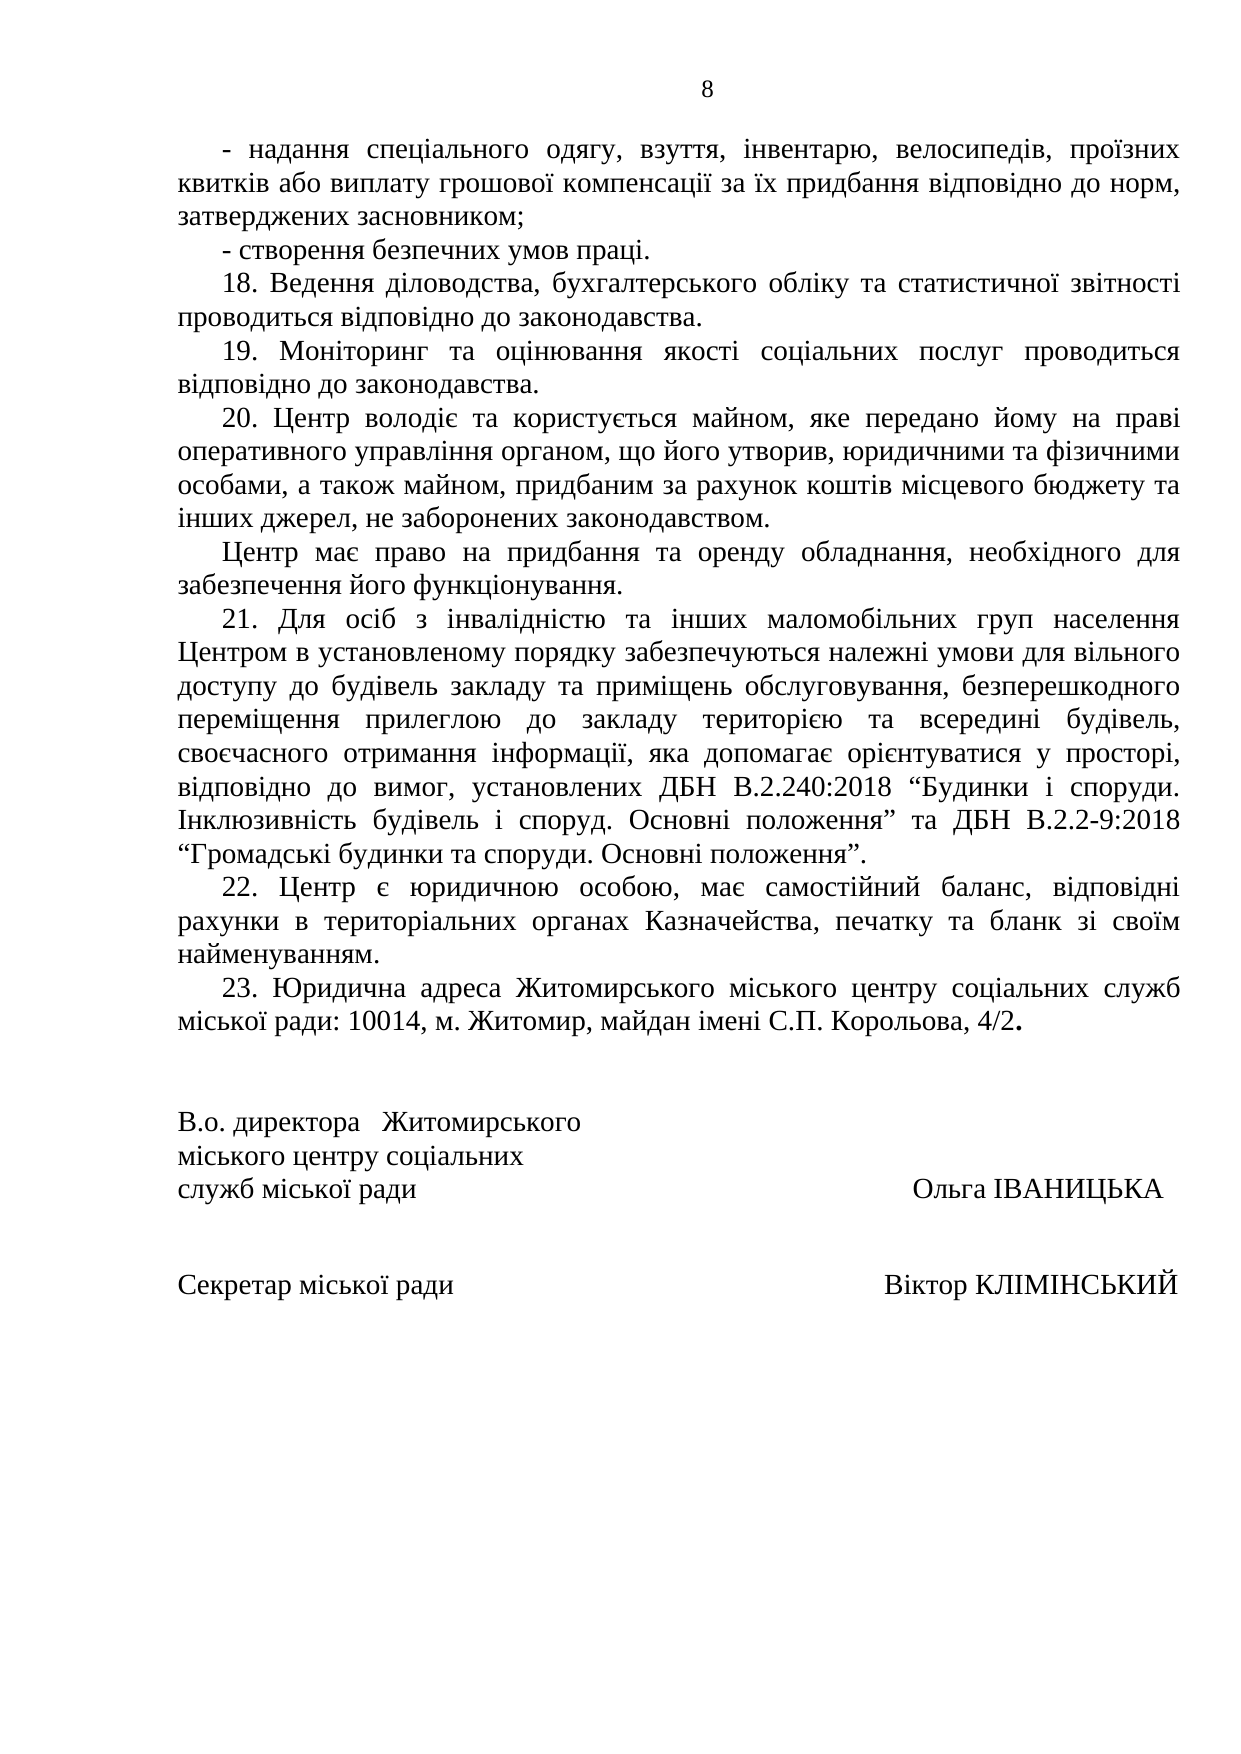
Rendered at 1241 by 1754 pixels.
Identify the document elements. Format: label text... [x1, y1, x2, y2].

text міського центру соціальних [177, 1138, 1181, 1171]
text 23. Юридична адреса Житомирського міського центру соціальних служб міської ради: 10014, м. Житомир, майдан імені С.П. Корольова, 4/2. [177, 970, 1181, 1037]
text 21. Для осіб з інвалідністю та інших маломобільних груп населення Центром в установленому порядку забезпечуються належні умови для вільного доступу до будівель закладу та приміщень обслуговування, безперешкодного переміщення прилеглою до закладу територією та всередині будівель, своєчасного отримання інформації, яка допомагає орієнтуватися у просторі, відповідно до вимог, установлених ДБН В.2.240:2018 “Будинки і споруди. Інклюзивність будівель і споруд. Основні положення” та ДБН В.2.2-9:2018 “Громадські будинки та споруди. Основні положення”. [177, 601, 1181, 869]
text 18. Ведення діловодства, бухгалтерського обліку та статистичної звітності проводиться відповідно до законодавства. [177, 266, 1181, 333]
text 19. Моніторинг та оцінювання якості соціальних послуг проводиться відповідно до законодавства. [177, 333, 1181, 400]
text Секретар міської ради Віктор КЛІМІНСЬКИЙ [177, 1267, 1181, 1301]
text 22. Центр є юридичною особою, має самостійний баланс, відповідні рахунки в територіальних органах Казначейства, печатку та бланк зі своїм найменуванням. [177, 869, 1181, 970]
text Центр має право на придбання та оренду обладнання, необхідного для забезпечення його функціонування. [177, 534, 1181, 601]
text В.о. директора Житомирського [177, 1104, 1181, 1138]
text 20. Центр володіє та користується майном, яке передано йому на праві оперативного управління органом, що його утворив, юридичними та фізичними особами, а також майном, придбаним за рахунок коштів місцевого бюджету та інших джерел, не заборонених законодавством. [177, 400, 1181, 534]
text - надання спеціального одягу, взуття, інвентарю, велосипедів, проїзних квитків або виплату грошової компенсації за їх придбання відповідно до норм, затверджених засновником; [177, 131, 1181, 232]
text служб міської ради Ольга ІВАНИЦЬКА [177, 1171, 1181, 1205]
text - створення безпечних умов праці. [177, 232, 1181, 266]
